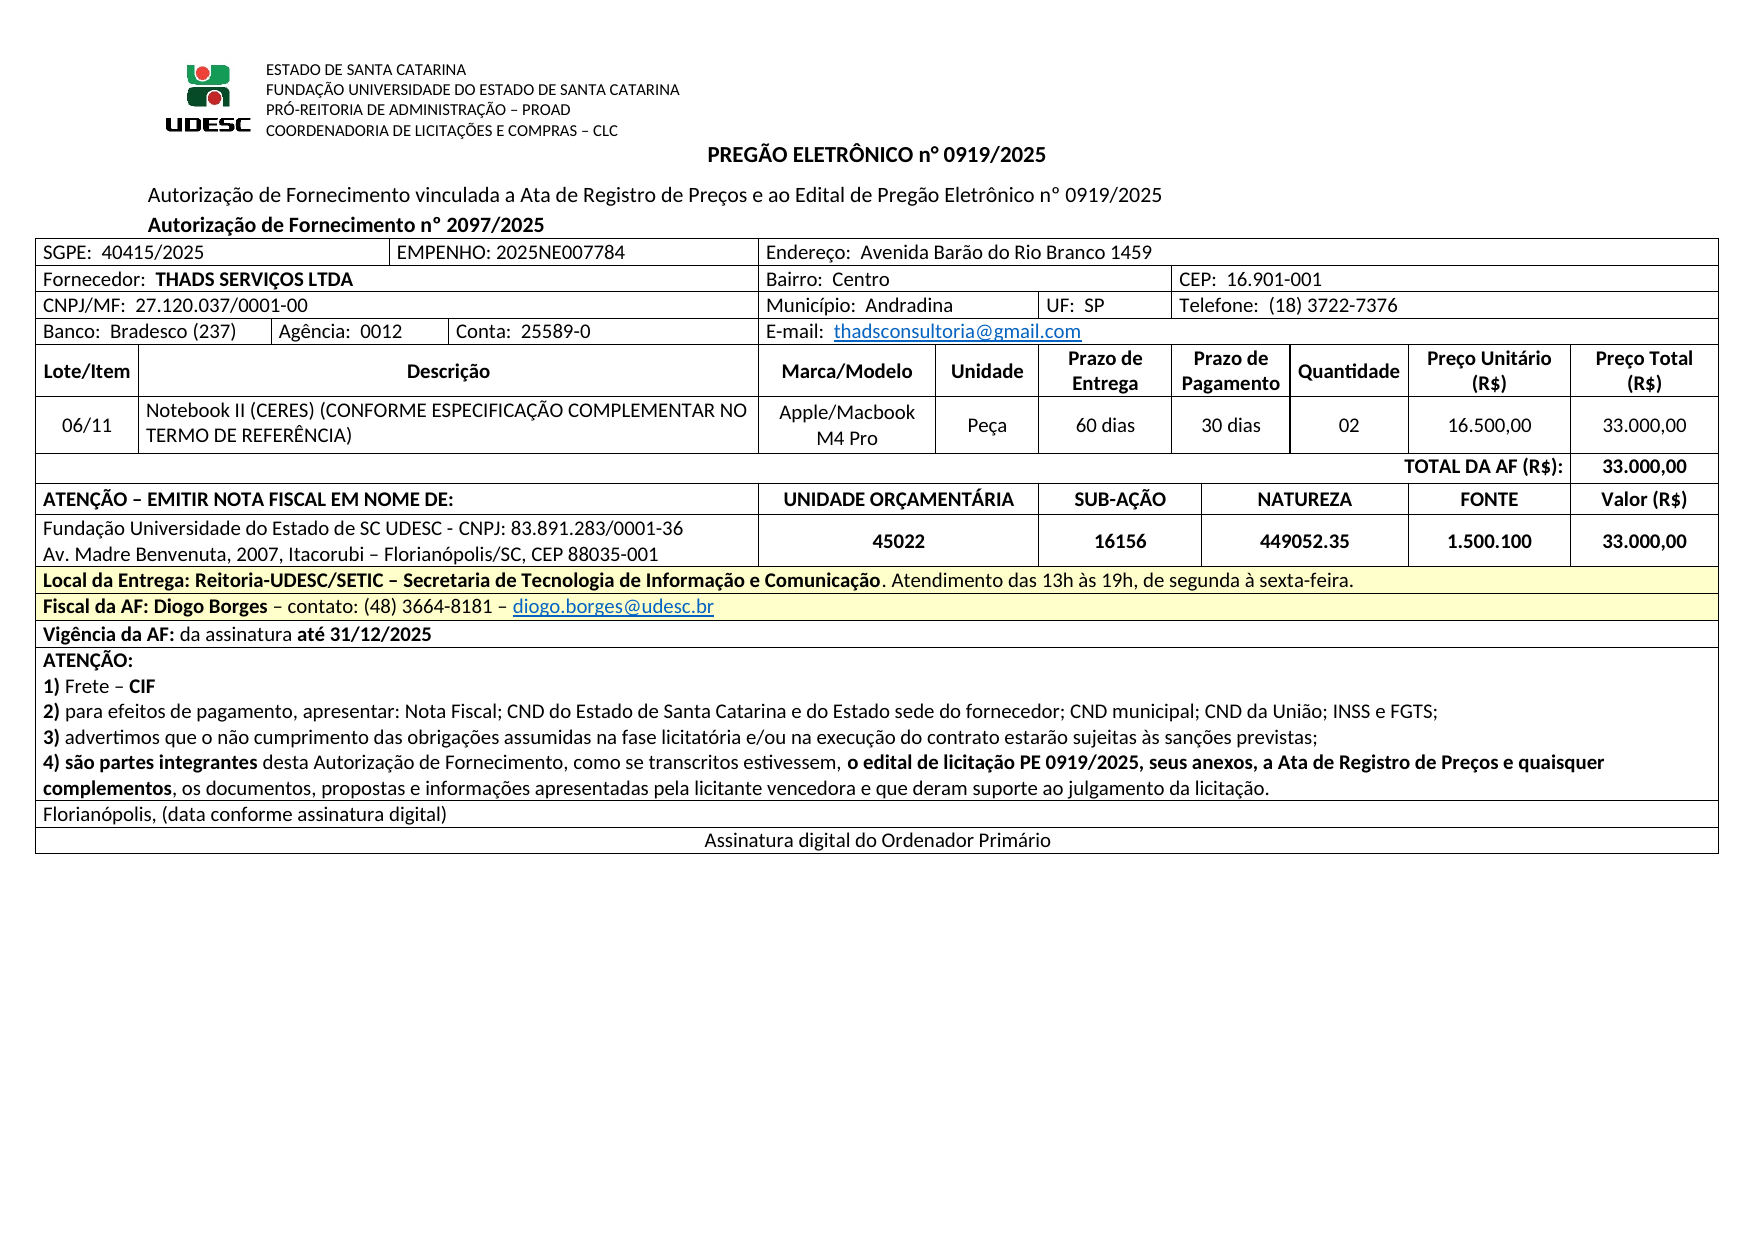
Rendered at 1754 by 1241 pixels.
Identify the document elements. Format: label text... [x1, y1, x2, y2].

table_cell Prazo de Entrega [1039, 345, 1171, 396]
table_cell ATENÇÃO: 1) Frete – CIF 2) para efeitos de pagamento, apresentar: Nota Fiscal; CND do Estado de Santa Catarina e do Estado sede do fornecedor; CND municipal; CND da União; INSS e FGTS; 3) advertimos que o não cumprimento das obrigações assumidas na fase licitatória e/ou na execução do contrato estarão sujeitas às sanções previstas; 4) são partes integrantes desta Autorização de Fornecimento, como se transcritos estivessem, o edital de licitação PE 0919/2025, seus anexos, a Ata de Registro de Preços e quaisquer complementos, os documentos, propostas e informações apresentadas pela licitante vencedora e que deram suporte ao julgamento da licitação. [36, 648, 1718, 800]
text PREGÃO ELETRÔNICO n° 0919/2025 [148, 140, 1606, 168]
table_cell 16.500,00 [1409, 397, 1570, 452]
table_cell 60 dias [1039, 397, 1171, 452]
table_cell 02 [1291, 397, 1408, 452]
table_cell CEP: 16.901-001 [1172, 266, 1718, 291]
table_cell Prazo de Pagamento [1172, 345, 1289, 396]
table_cell UF: SP [1039, 292, 1171, 318]
table_cell Banco: Bradesco (237) [36, 319, 271, 344]
table_cell 45022 [759, 515, 1038, 566]
table_header SGPE: 40415/2025 [36, 239, 389, 265]
table_cell 33.000,00 [1571, 397, 1718, 452]
table_cell 30 dias [1172, 397, 1289, 452]
table_cell Lote/Item [36, 345, 138, 396]
table_cell 1.500.100 [1409, 515, 1570, 566]
table_cell Apple/Macbook M4 Pro [759, 397, 935, 452]
table_cell Assinatura digital do Ordenador Primário [36, 828, 1718, 853]
table_cell Descrição [139, 345, 758, 396]
table_cell 16156 [1039, 515, 1201, 566]
table_cell 06/11 [36, 397, 138, 452]
table_cell Unidade [936, 345, 1038, 396]
table_cell Conta: 25589-0 [449, 319, 758, 344]
table_cell Valor (R$) [1571, 484, 1718, 514]
table_cell Florianópolis, (data conforme assinatura digital) [36, 801, 1718, 827]
table_cell Notebook II (CERES) (CONFORME ESPECIFICAÇÃO COMPLEMENTAR NO TERMO DE REFERÊNCIA) [139, 397, 758, 452]
table_cell Marca/Modelo [759, 345, 935, 396]
table_cell Bairro: Centro [759, 266, 1171, 291]
text Autorização de Fornecimento nº 2097/2025 [148, 212, 1606, 238]
table_cell UNIDADE ORÇAMENTÁRIA [759, 484, 1038, 514]
picture [159, 58, 257, 138]
table_cell 33.000,00 [1571, 454, 1718, 483]
table_cell Quantidade [1291, 345, 1408, 396]
table_header EMPENHO: 2025NE007784 [390, 239, 758, 265]
table_cell Fiscal da AF: Diogo Borges – contato: (48) 3664-8181 – diogo.borges@udesc.br [36, 594, 1718, 620]
table_cell FONTE [1409, 484, 1570, 514]
table_cell E-mail: thadsconsultoria@gmail.com [759, 319, 1718, 344]
table_cell 449052.35 [1202, 515, 1408, 566]
table_cell NATUREZA [1202, 484, 1408, 514]
table_cell CNPJ/MF: 27.120.037/0001-00 [36, 292, 758, 318]
table_cell Agência: 0012 [272, 319, 448, 344]
table_cell ATENÇÃO – EMITIR NOTA FISCAL EM NOME DE: [36, 484, 758, 514]
table_cell SUB-AÇÃO [1039, 484, 1201, 514]
table_cell Local da Entrega: Reitoria-UDESC/SETIC – Secretaria de Tecnologia de Informação e Comunicação. Atendimento das 13h às 19h, de segunda à sexta-feira. [36, 567, 1718, 593]
table_header Endereço: Avenida Barão do Rio Branco 1459 [759, 239, 1718, 265]
table_cell Peça [936, 397, 1038, 452]
table_cell Vigência da AF: da assinatura até 31/12/2025 [36, 621, 1718, 647]
table_cell Preço Unitário (R$) [1409, 345, 1570, 396]
table_cell Preço Total (R$) [1571, 345, 1718, 396]
table_cell 33.000,00 [1571, 515, 1718, 566]
text Autorização de Fornecimento vinculada a Ata de Registro de Preços e ao Edital de Pregão Eletrônico nº 0919/2025 [148, 181, 1606, 208]
table_cell Município: Andradina [759, 292, 1038, 318]
table_cell Fornecedor: THADS SERVIÇOS LTDA [36, 266, 758, 291]
table_cell Telefone: (18) 3722-7376 [1172, 292, 1718, 318]
table_cell Total da AF (R$): [36, 454, 1570, 483]
table_cell Fundação Universidade do Estado de SC UDESC - CNPJ: 83.891.283/0001-36 Av. Madre Benvenuta, 2007, Itacorubi – Florianópolis/SC, CEP 88035-001 [36, 515, 758, 566]
